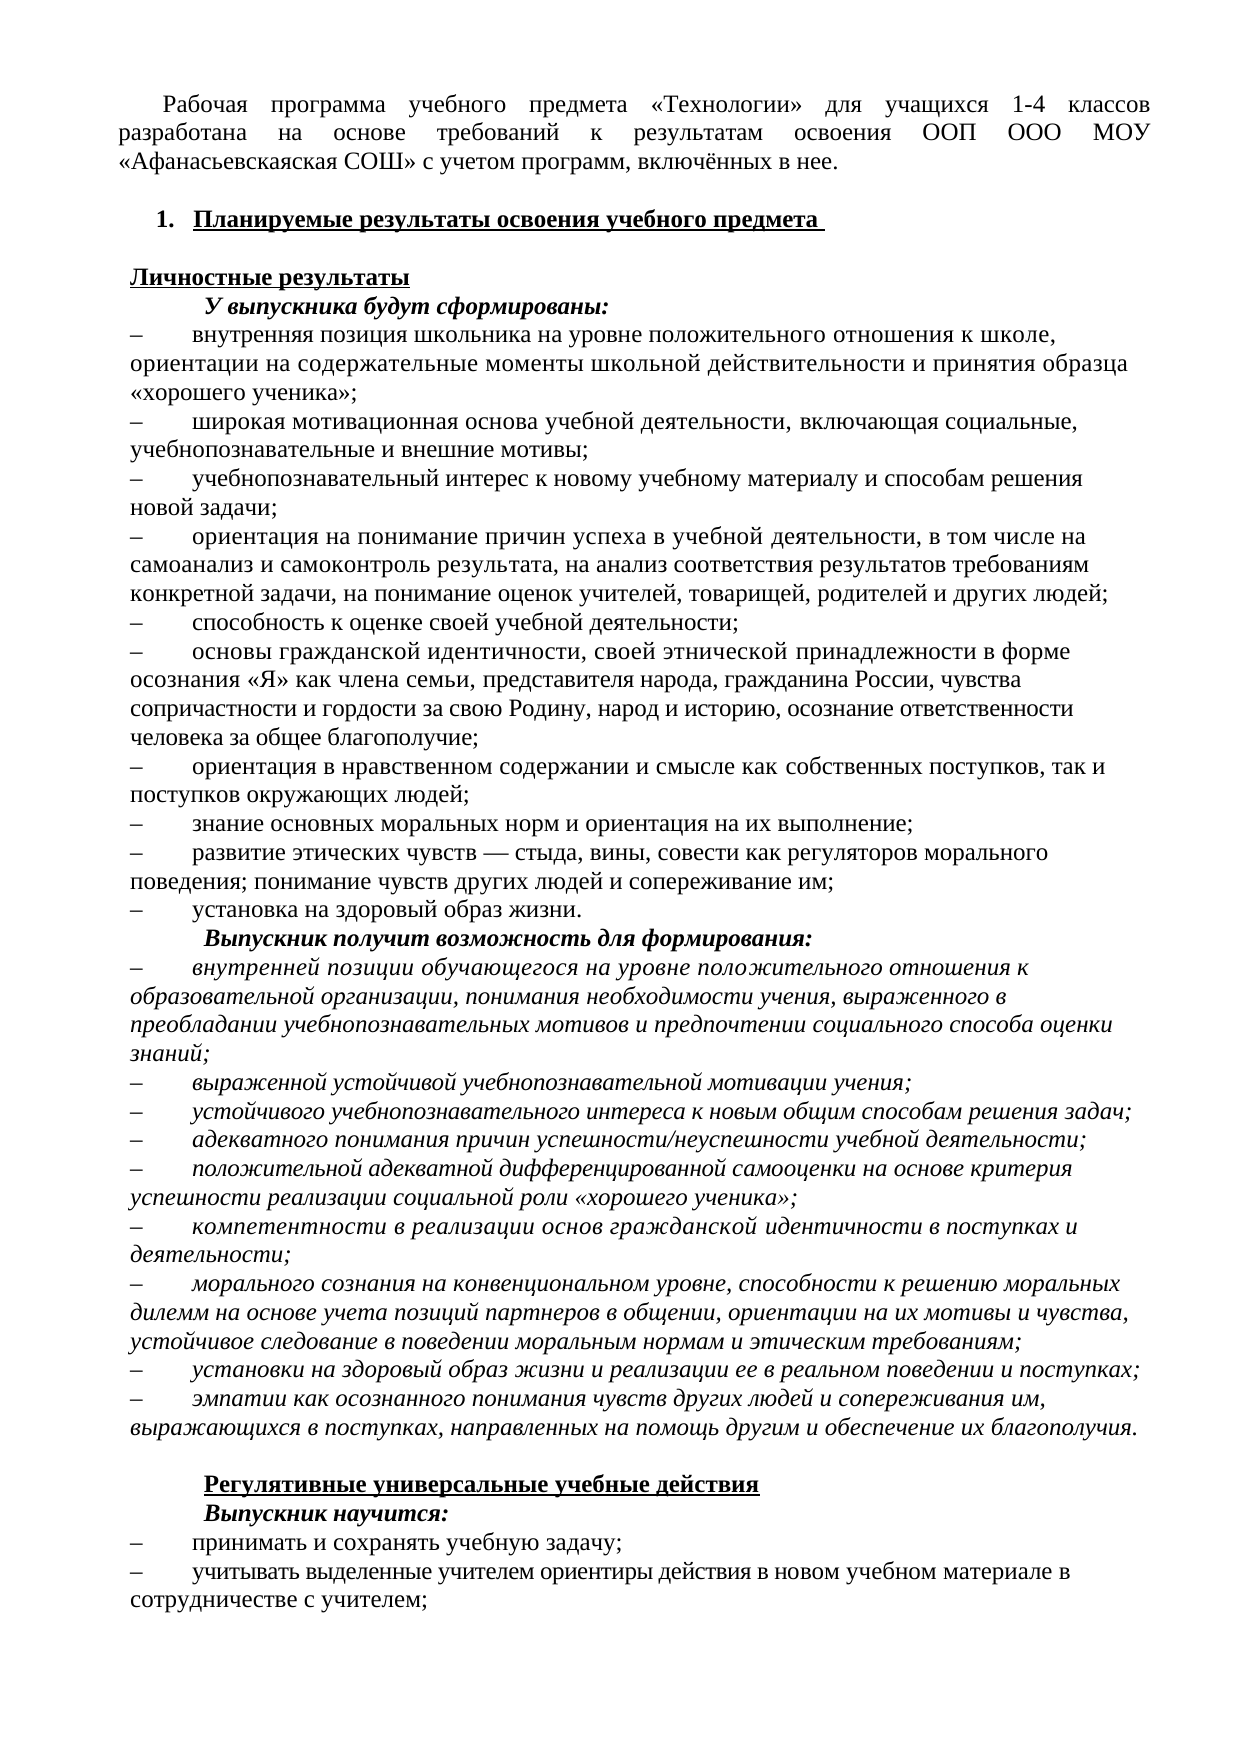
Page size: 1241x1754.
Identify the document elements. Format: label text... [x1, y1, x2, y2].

list широкая мотивационная основа учебной деятельности, включающая социальные, учебно­познавательные и внешние мотивы; [130, 406, 1152, 463]
list адекватного понимания причин успешности/неуспешности учебной деятельности; [130, 1124, 1152, 1153]
list знание основных моральных норм и ориентация на их выполнение; [130, 808, 1152, 837]
list устойчивого учебно­познавательного интереса к новым общим способам решения задач; [130, 1096, 1152, 1124]
list учитывать выделенные учителем ориентиры действия в новом учебном материале в сотрудничестве с учителем; [130, 1556, 1152, 1613]
list внутренней позиции обучающегося на уровне положительного отношения к образовательной организации, понимания необходимости учения, выраженного в преобладании учебно­познавательных мотивов и предпочтении социального способа оценки знаний; [130, 952, 1152, 1067]
list компетентности в реализации основ гражданской идентичности в поступках и деятельности; [130, 1211, 1152, 1268]
list морального сознания на конвенциональном уровне, способности к решению моральных дилемм на основе учета позиций партнеров в общении, ориентации на их мотивы и чувства, устойчивое следование в поведении моральным нормам и этическим требованиям; [130, 1268, 1152, 1354]
list развитие этических чувств — стыда, вины, совести как регуляторов морального поведения; понимание чувств других людей и сопереживание им; [130, 837, 1152, 894]
text Выпускник научится: [130, 1498, 1152, 1527]
list ориентация на понимание причин успеха в учебной деятельности, в том числе на самоанализ и самоконтроль результата, на анализ соответствия результатов требованиям конкретной задачи, на понимание оценок учителей, товарищей, родителей и других людей; [130, 521, 1152, 607]
text Личностные результаты [130, 262, 1152, 291]
text У выпускника будут сформированы: [130, 291, 1152, 319]
list выраженной устойчивой учебно­познавательной мотивации учения; [130, 1067, 1152, 1096]
text Выпускник получит возможность для формирования: [130, 923, 1152, 952]
list внутренняя позиция школьника на уровне положительного отношения к школе, ориентации на содержательные моменты школьной действительности и принятия образца «хорошего ученика»; [130, 319, 1152, 406]
list установки на здоровый образ жизни и реализации ее в реальном поведении и поступках; [130, 1354, 1152, 1383]
list эмпатии как осознанного понимания чувств других людей и сопереживания им, выражающихся в поступках, направленных на помощь другим и обеспечение их благополучия. [130, 1383, 1152, 1441]
list учебно­познавательный интерес к новому учебному материалу и способам решения новой задачи; [130, 463, 1152, 521]
text Регулятивные универсальные учебные действия [130, 1469, 1152, 1498]
list ориентация в нравственном содержании и смысле как собственных поступков, так и поступков окружающих людей; [130, 751, 1152, 808]
list основы гражданской идентичности, своей этнической принадлежности в форме осознания «Я» как члена семьи, представителя народа, гражданина России, чувства сопричастности и гордости за свою Родину, народ и историю, осознание ответственности человека за общее благополучие; [130, 636, 1152, 751]
list принимать и сохранять учебную задачу; [130, 1527, 1152, 1556]
list установка на здоровый образ жизни. [130, 894, 1152, 923]
list положительной адекватной дифференцированной самооценки на основе критерия успешности реализации социальной роли «хорошего ученика»; [130, 1153, 1152, 1211]
list способность к оценке своей учебной деятельности; [130, 607, 1152, 636]
text Рабочая программа учебного предмета «Технологии» для учащихся 1-4 классов разработана на основе требований к результатам освоения ООП ООО МОУ «Афанасьевскаяская СОШ» с учетом программ, включённых в нее. [118, 89, 1152, 175]
list Планируемые результаты освоения учебного предмета [156, 204, 1152, 233]
